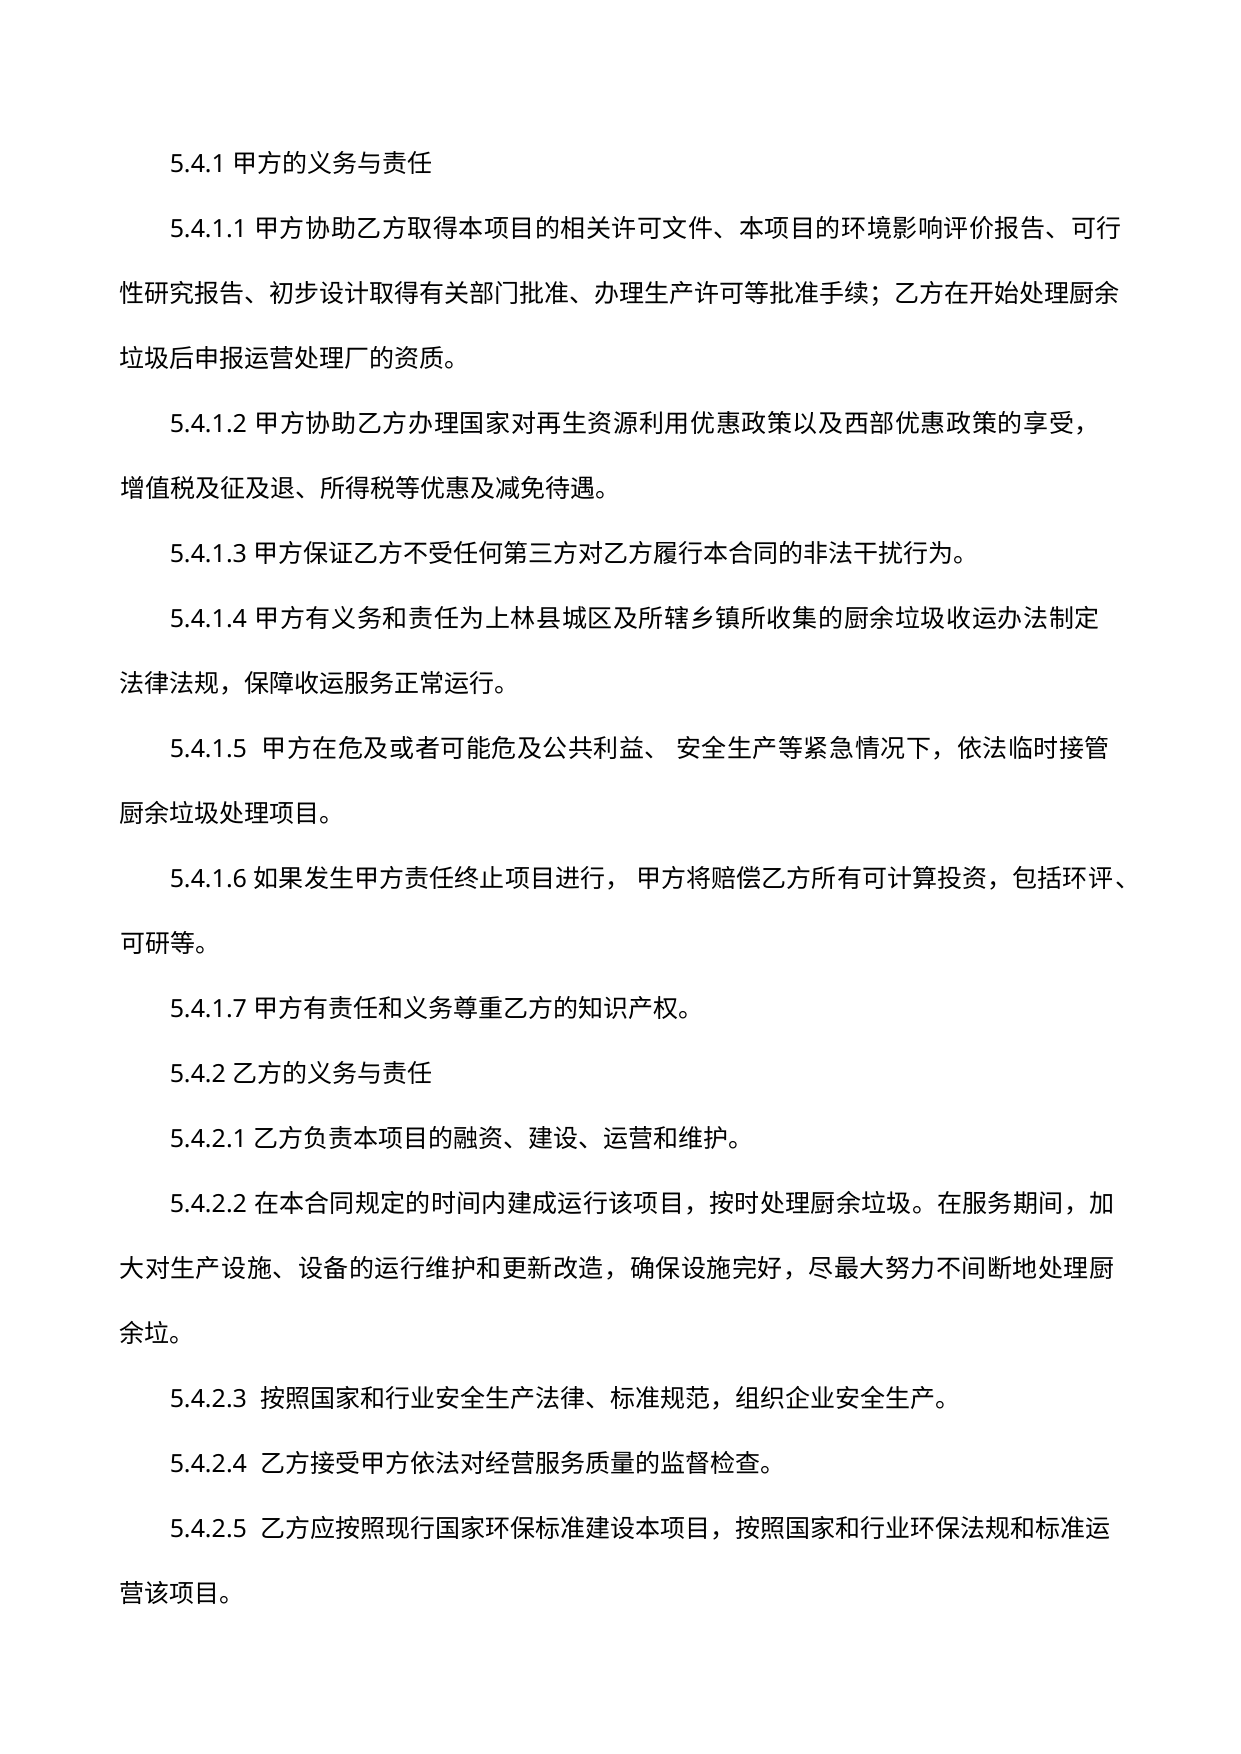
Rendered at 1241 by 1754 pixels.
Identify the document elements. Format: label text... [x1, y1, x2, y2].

text 5.4.2.3 按照国家和行业安全生产法律、标准规范，组织企业安全生产。 [118, 1364, 1122, 1429]
text 5.4.1.3 甲方保证乙方不受任何第三方对乙方履行本合同的非法干扰行为。 [119, 519, 1100, 584]
text 5.4.1.6 如果发生甲方责任终止项目进行， 甲方将赔偿乙方所有可计算投资，包括环评、可研等。 [120, 844, 1115, 974]
text 5.4.2.2 在本合同规定的时间内建成运行该项目，按时处理厨余垃圾。在服务期间，加大对生产设施、设备的运行维护和更新改造，确保设施完好，尽最大努力不间断地处理厨余垃。 [119, 1169, 1115, 1364]
text 5.4.1.5 甲方在危及或者可能危及公共利益、 安全生产等紧急情况下，依法临时接管厨余垃圾处理项目。 [119, 714, 1113, 844]
text 5.4.2.4 乙方接受甲方依法对经营服务质量的监督检查。 [118, 1429, 1122, 1494]
text 5.4.1.2 甲方协助乙方办理国家对再生资源利用优惠政策以及西部优惠政策的享受，增值税及征及退、所得税等优惠及减免待遇。 [120, 389, 1100, 519]
text 5.4.1 甲方的义务与责任 [118, 129, 1122, 194]
text 5.4.1.1 甲方协助乙方取得本项目的相关许可文件、本项目的环境影响评价报告、可行性研究报告、初步设计取得有关部门批准、办理生产许可等批准手续；乙方在开始处理厨余垃圾后申报运营处理厂的资质。 [119, 194, 1122, 389]
text 5.4.2.5 乙方应按照现行国家环保标准建设本项目，按照国家和行业环保法规和标准运营该项目。 [119, 1494, 1113, 1624]
text 5.4.1.4 甲方有义务和责任为上林县城区及所辖乡镇所收集的厨余垃圾收运办法制定法律法规，保障收运服务正常运行。 [119, 584, 1100, 714]
text 5.4.2.1 乙方负责本项目的融资、建设、运营和维护。 [118, 1104, 1122, 1169]
text 5.4.1.7 甲方有责任和义务尊重乙方的知识产权。 [118, 974, 1122, 1039]
text 5.4.2 乙方的义务与责任 [118, 1039, 1122, 1104]
